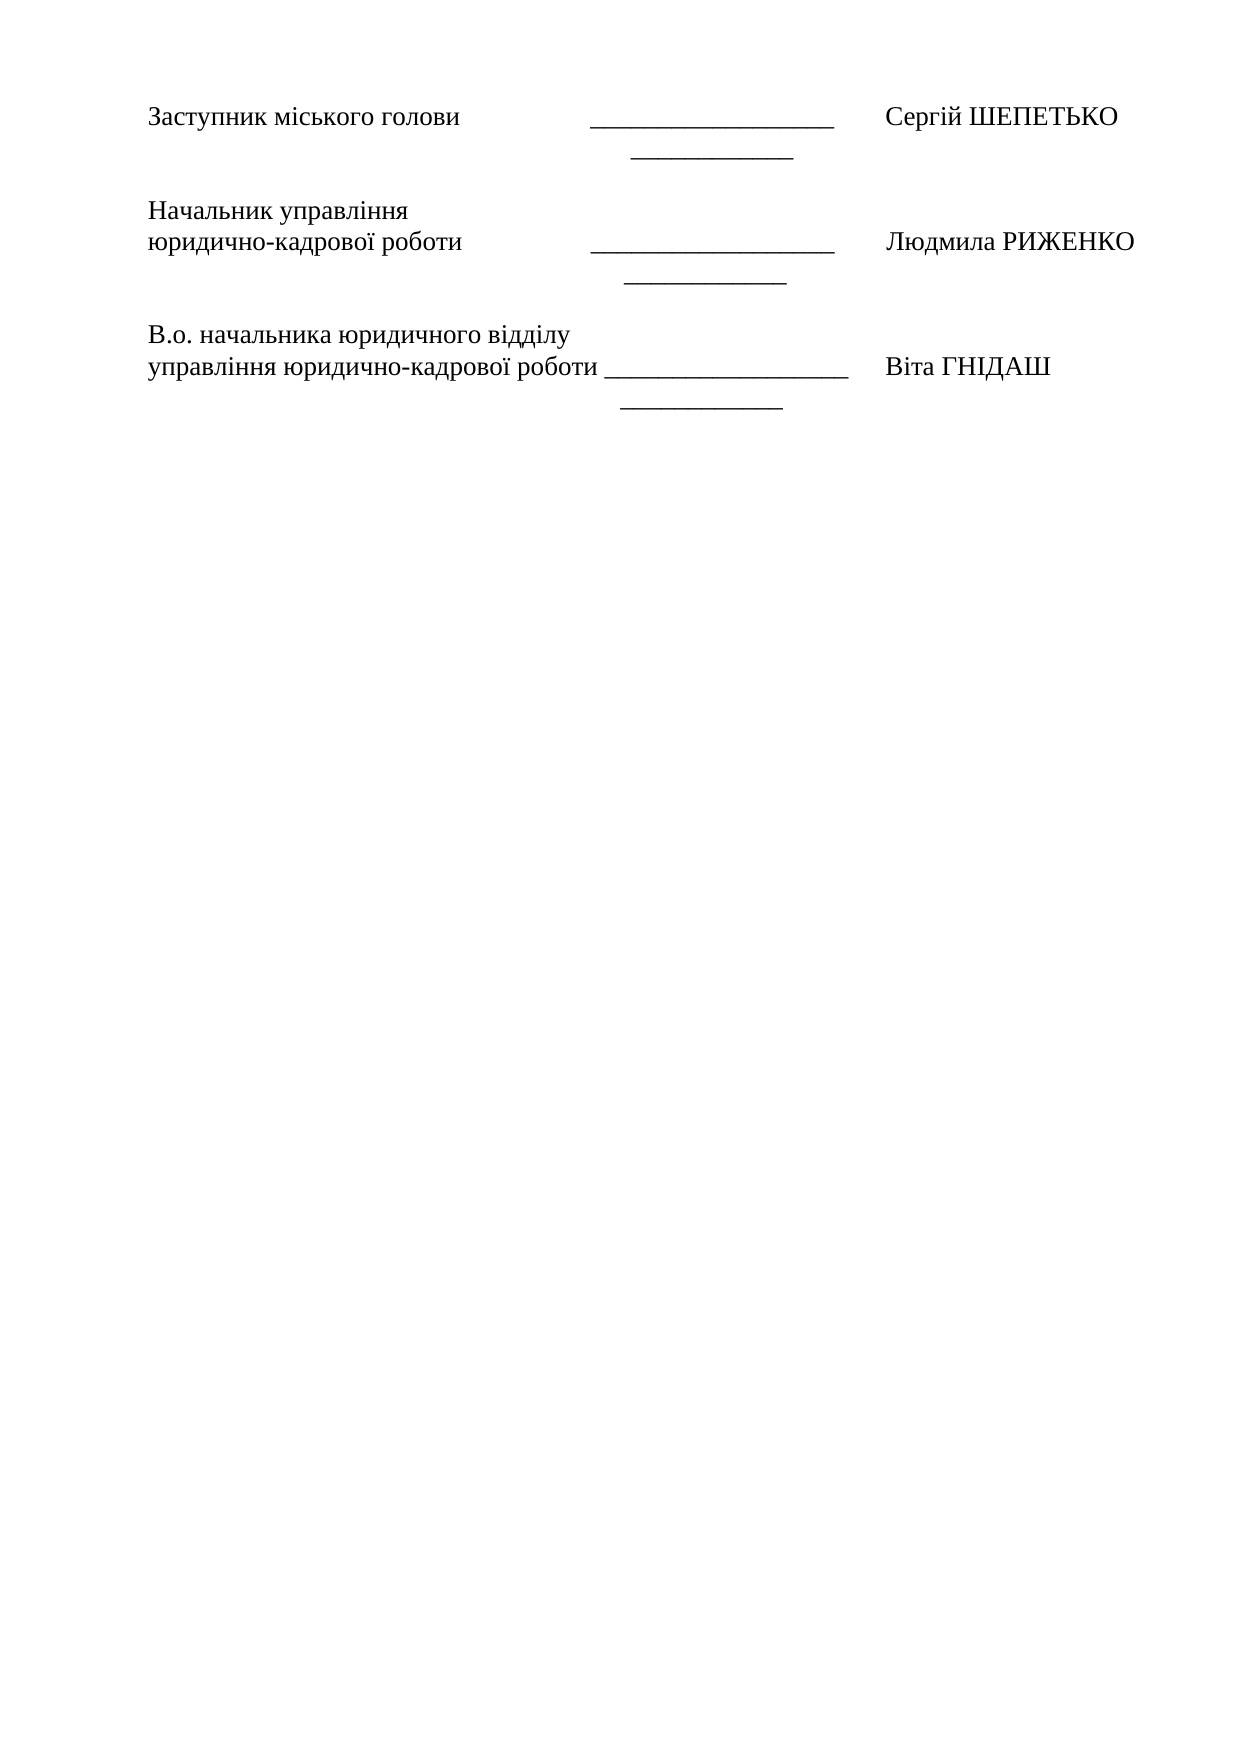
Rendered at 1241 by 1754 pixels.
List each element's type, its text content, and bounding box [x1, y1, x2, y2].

text Начальник управління [148, 194, 1152, 225]
text ____________ [590, 132, 1152, 163]
text ____________ [590, 381, 1152, 412]
text Заступник міського голови __________________ Сергій ШЕПЕТЬКО [148, 100, 1152, 132]
text В.о. начальника юридичного відділу [148, 318, 1152, 349]
text ____________ [516, 256, 1152, 287]
text управління юридично-кадрової роботи __________________ Віта ГНІДАШ [148, 349, 1152, 381]
text юридично-кадрової роботи __________________ Людмила РИЖЕНКО [148, 225, 1152, 256]
